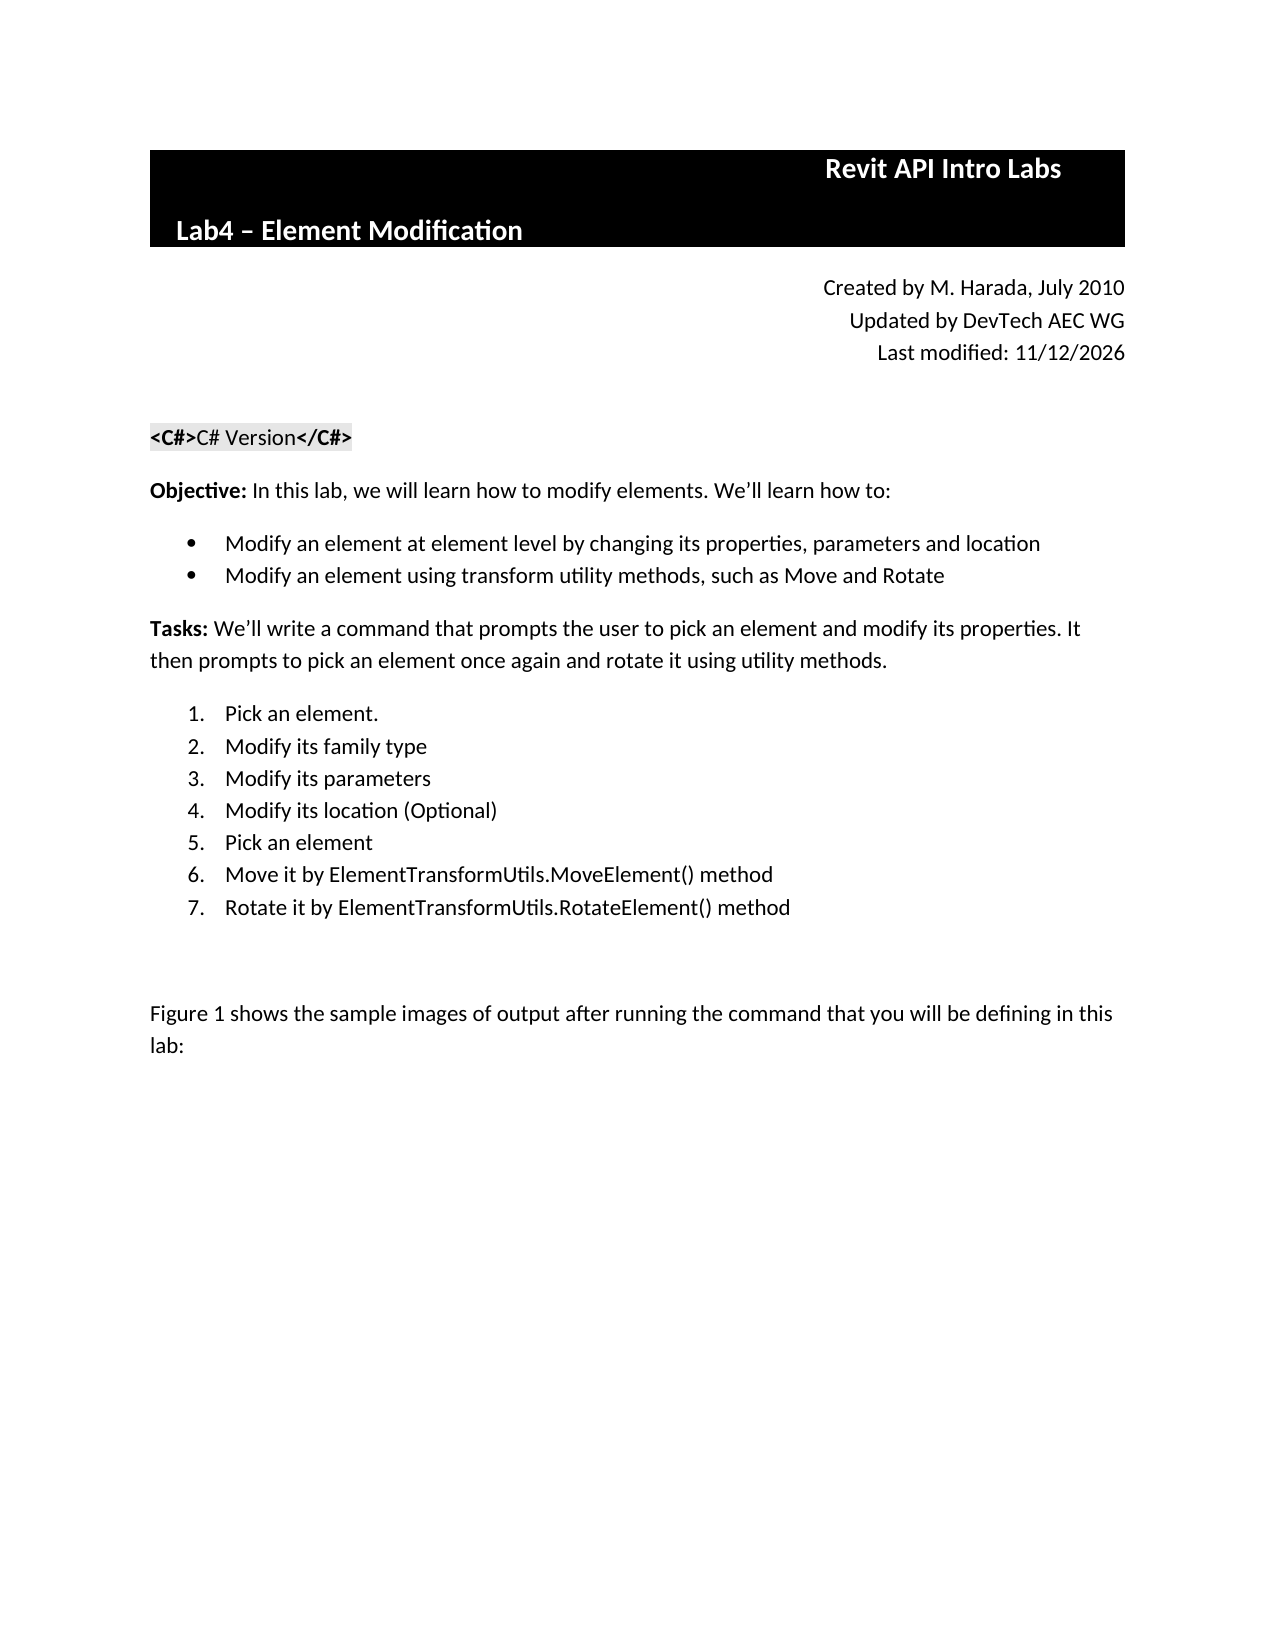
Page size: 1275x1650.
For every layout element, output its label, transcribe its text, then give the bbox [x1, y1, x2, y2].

text <C#>C# Version</C#> [150, 391, 1125, 451]
list Pick an element. [187, 699, 1125, 728]
list Modify an element at element level by changing its properties, parameters and location [187, 529, 1125, 557]
text Figure 1 shows the sample images of output after running the command that you will be defining in this lab: [150, 999, 1125, 1059]
list Rotate it by ElementTransformUtils.RotateElement() method [187, 893, 1125, 921]
text Objective: In this lab, we will learn how to modify elements. We’ll learn how to: [150, 476, 1125, 504]
text Lab4 – Element Modification [150, 212, 1125, 247]
text Revit API Intro Labs [150, 150, 1125, 186]
list Pick an element [187, 828, 1125, 856]
list Modify its location (Optional) [187, 796, 1125, 824]
list Modify an element using transform utility methods, such as Move and Rotate [187, 561, 1125, 589]
text Tasks: We’ll write a command that prompts the user to pick an element and modify its properties. It then prompts to pick an element once again and rotate it using utility methods. [150, 614, 1125, 674]
list Move it by ElementTransformUtils.MoveElement() method [187, 861, 1125, 888]
list Modify its family type [187, 732, 1125, 760]
text Created by M. Harada, July 2010 Updated by DevTech AEC WG Last modified: [150, 273, 1125, 366]
list Modify its parameters [187, 764, 1125, 792]
